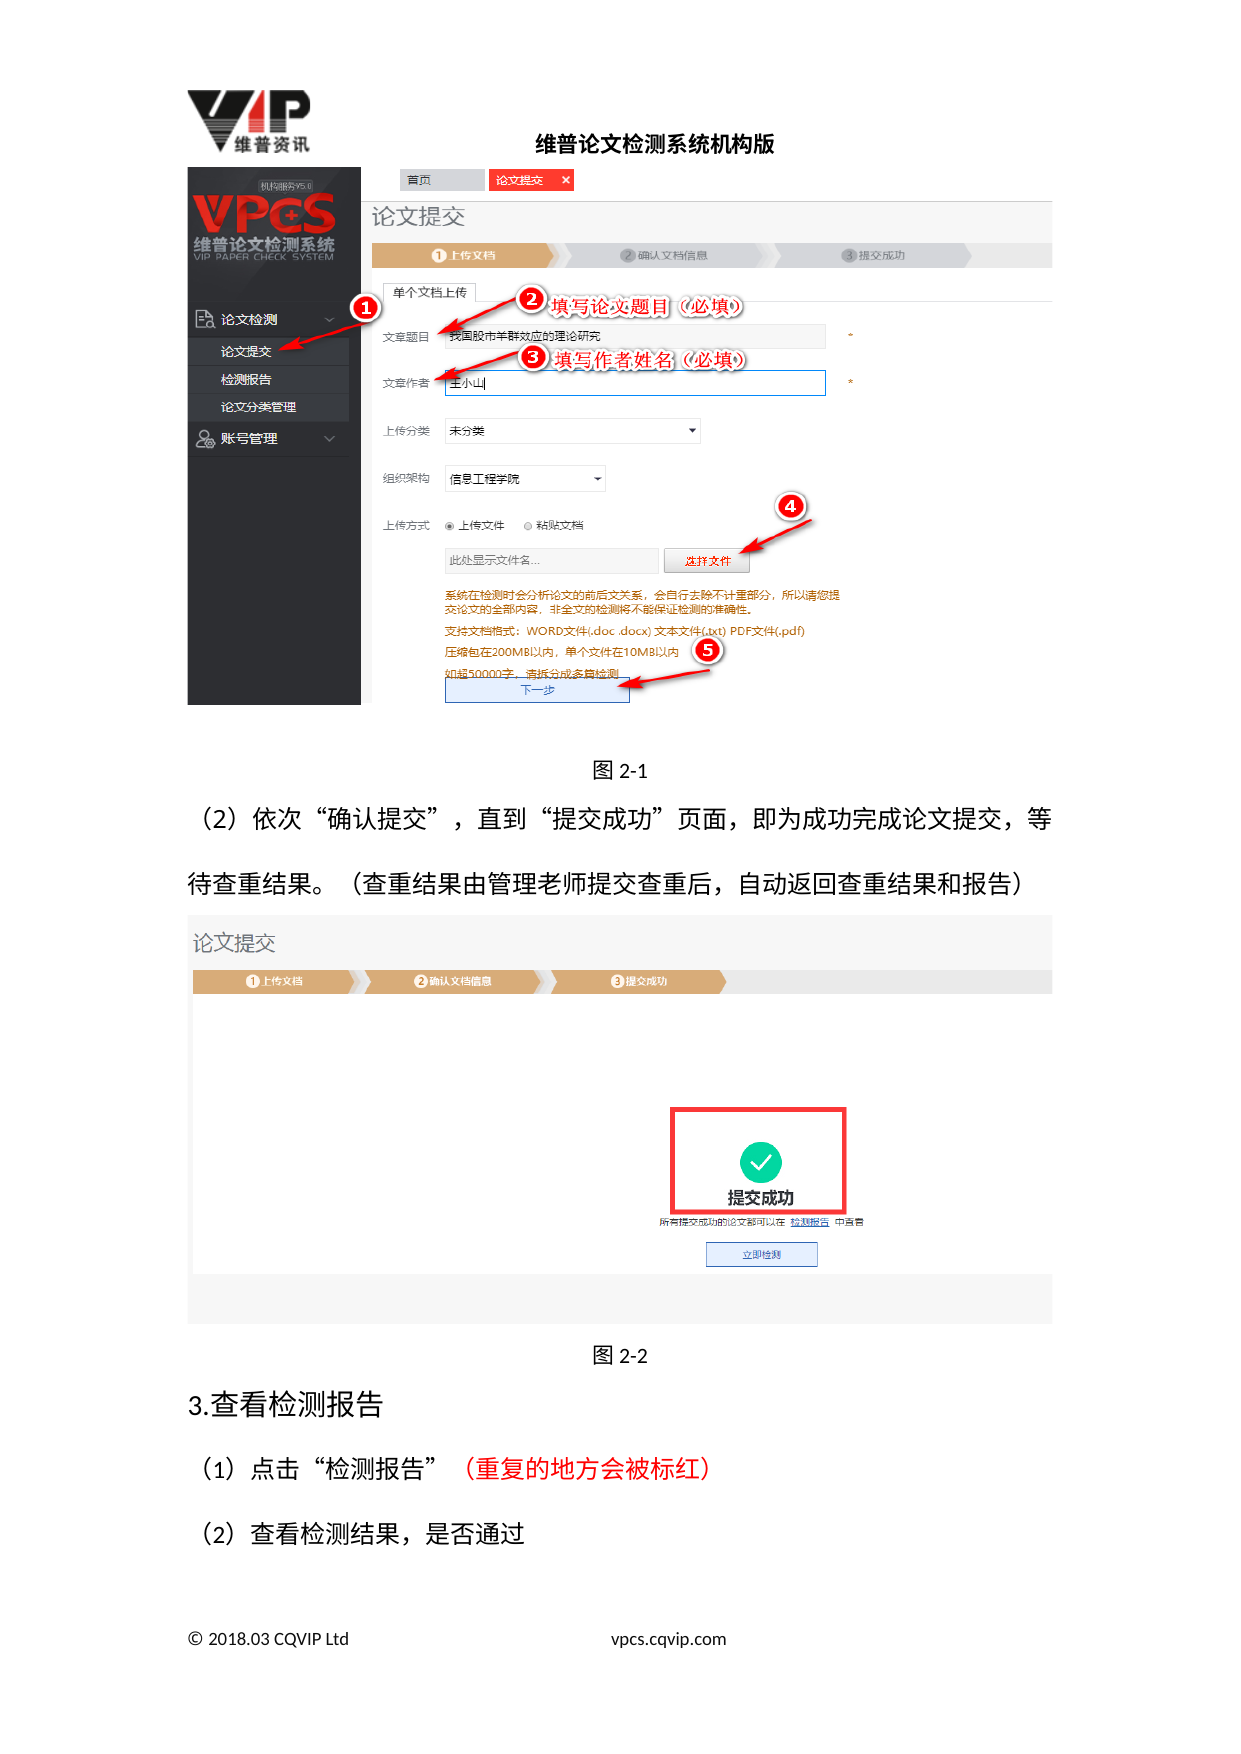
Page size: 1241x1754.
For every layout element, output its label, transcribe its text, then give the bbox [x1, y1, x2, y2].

text （2）依次“确认提交”，直到“提交成功”页面，即为成功完成论文提交，等待查重结果。（查重结果由管理老师提交查重后，自动返回查重结果和报告） [187, 785, 1053, 915]
list 点击“检测报告”（重复的地方会被标红） [187, 1435, 1053, 1500]
picture [187, 167, 1053, 705]
text 3.查看检测报告 [187, 1370, 1053, 1435]
text 图2-1 [187, 752, 1053, 785]
text 图2-2 [187, 1337, 1053, 1370]
list 查看检测结果，是否通过 [187, 1500, 1053, 1565]
picture [187, 915, 1053, 1324]
picture [187, 90, 311, 153]
